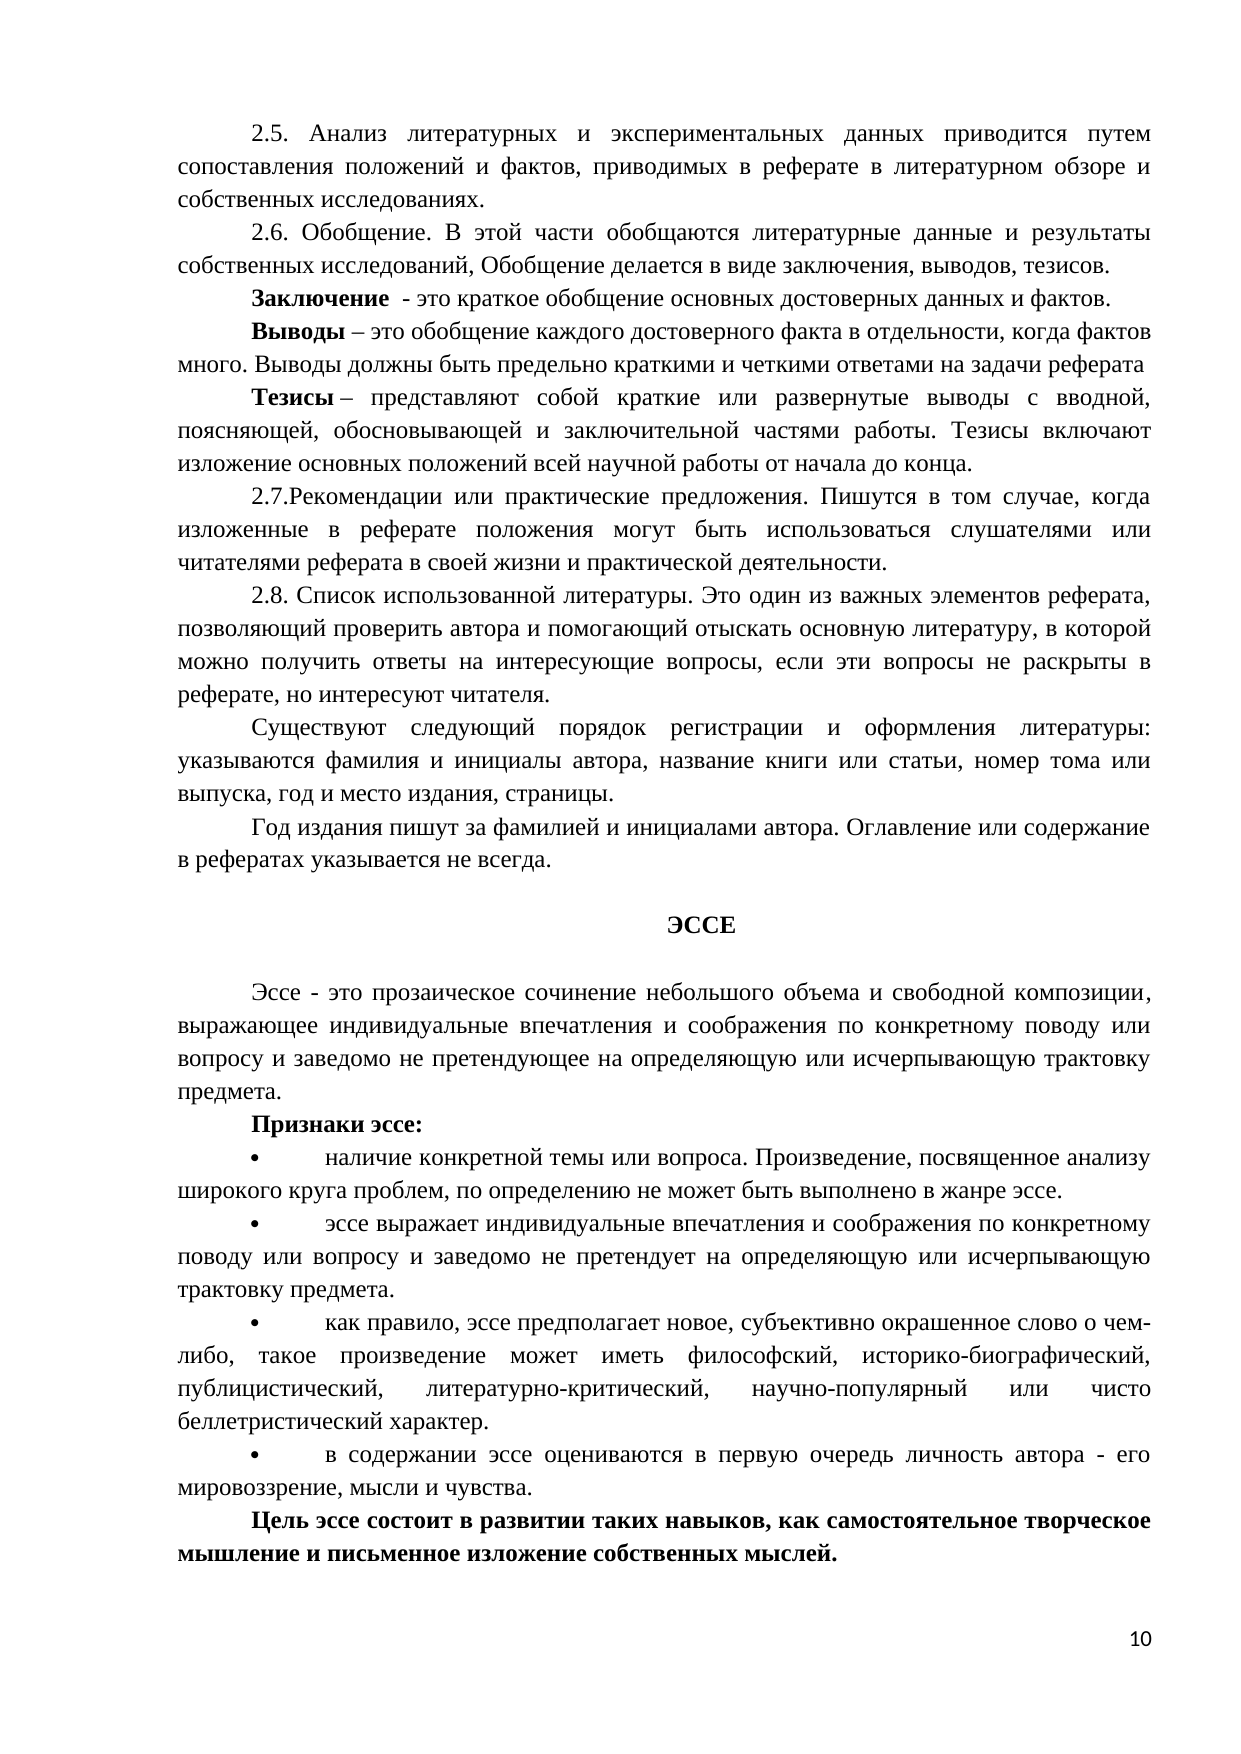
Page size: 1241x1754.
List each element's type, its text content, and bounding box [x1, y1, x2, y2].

text Тезисы – представляют собой краткие или развернутые выводы с вводной, поясняющей, обосновывающей и заключительной частями работы. Тезисы включают изложение основных положений всей научной работы от начала до конца. [177, 382, 1152, 477]
text Цель эссе состоит в развитии таких навыков, как самостоятельное творческое мышление и письменное изложение собственных мыслей. [177, 1505, 1152, 1567]
text Существуют следующий порядок регистрации и оформления литературы: указываются фамилия и инициалы автора, название книги или статьи, номер тома или выпуска, год и место издания, страницы. [177, 712, 1152, 807]
text 2.8. Список использованной литературы. Это один из важных элементов реферата, позволяющий проверить автора и помогающий отыскать основную литературу, в которой можно получить ответы на интересующие вопросы, если эти вопросы не раскрыты в реферате, но интересуют читателя. [177, 580, 1152, 708]
list в содержании эссе оцениваются в первую очередь личность автора - его мировоззрение, мысли и чувства. [177, 1439, 1152, 1501]
text Признаки эссе: [177, 1109, 1152, 1137]
text ЭССЕ [177, 911, 1152, 939]
text Эссе - это прозаическое сочинение небольшого объема и свободной композиции, выражающее индивидуальные впечатления и соображения по конкретному поводу или вопросу и заведомо не претендующее на определяющую или исчерпывающую трактовку предмета. [177, 977, 1152, 1104]
text Выводы – это обобщение каждого достоверного факта в отдельности, когда фактов много. Выводы должны быть предельно краткими и четкими ответами на задачи реферата [177, 316, 1152, 378]
text Заключение - это краткое обобщение основных достоверных данных и фактов. [177, 283, 1152, 312]
list как правило, эссе предполагает новое, субъективно окрашенное слово о чем-либо, такое произведение может иметь философский, историко-биографический, публицистический, литературно-критический, научно-популярный или чисто беллетристический характер. [177, 1307, 1152, 1435]
text Год издания пишут за фамилией и инициалами автора. Оглавление или содержание в рефератах указывается не всегда. [177, 812, 1152, 873]
list наличие конкретной темы или вопроса. Произведение, посвященное анализу широкого круга проблем, по определению не может быть выполнено в жанре эссе. [177, 1142, 1152, 1203]
text 2.5. Анализ литературных и экспериментальных данных приводится путем сопоставления положений и фактов, приводимых в реферате в литературном обзоре и собственных исследованиях. [177, 118, 1152, 213]
text 2.7.Рекомендации или практические предложения. Пишутся в том случае, когда изложенные в реферате положения могут быть использоваться слушателями или читателями реферата в своей жизни и практической деятельности. [177, 481, 1152, 576]
list эссе выражает индивидуальные впечатления и соображения по конкретному поводу или вопросу и заведомо не претендует на определяющую или исчерпывающую трактовку предмета. [177, 1208, 1152, 1303]
text 2.6. Обобщение. В этой части обобщаются литературные данные и результаты собственных исследований, Обобщение делается в виде заключения, выводов, тезисов. [177, 217, 1152, 279]
